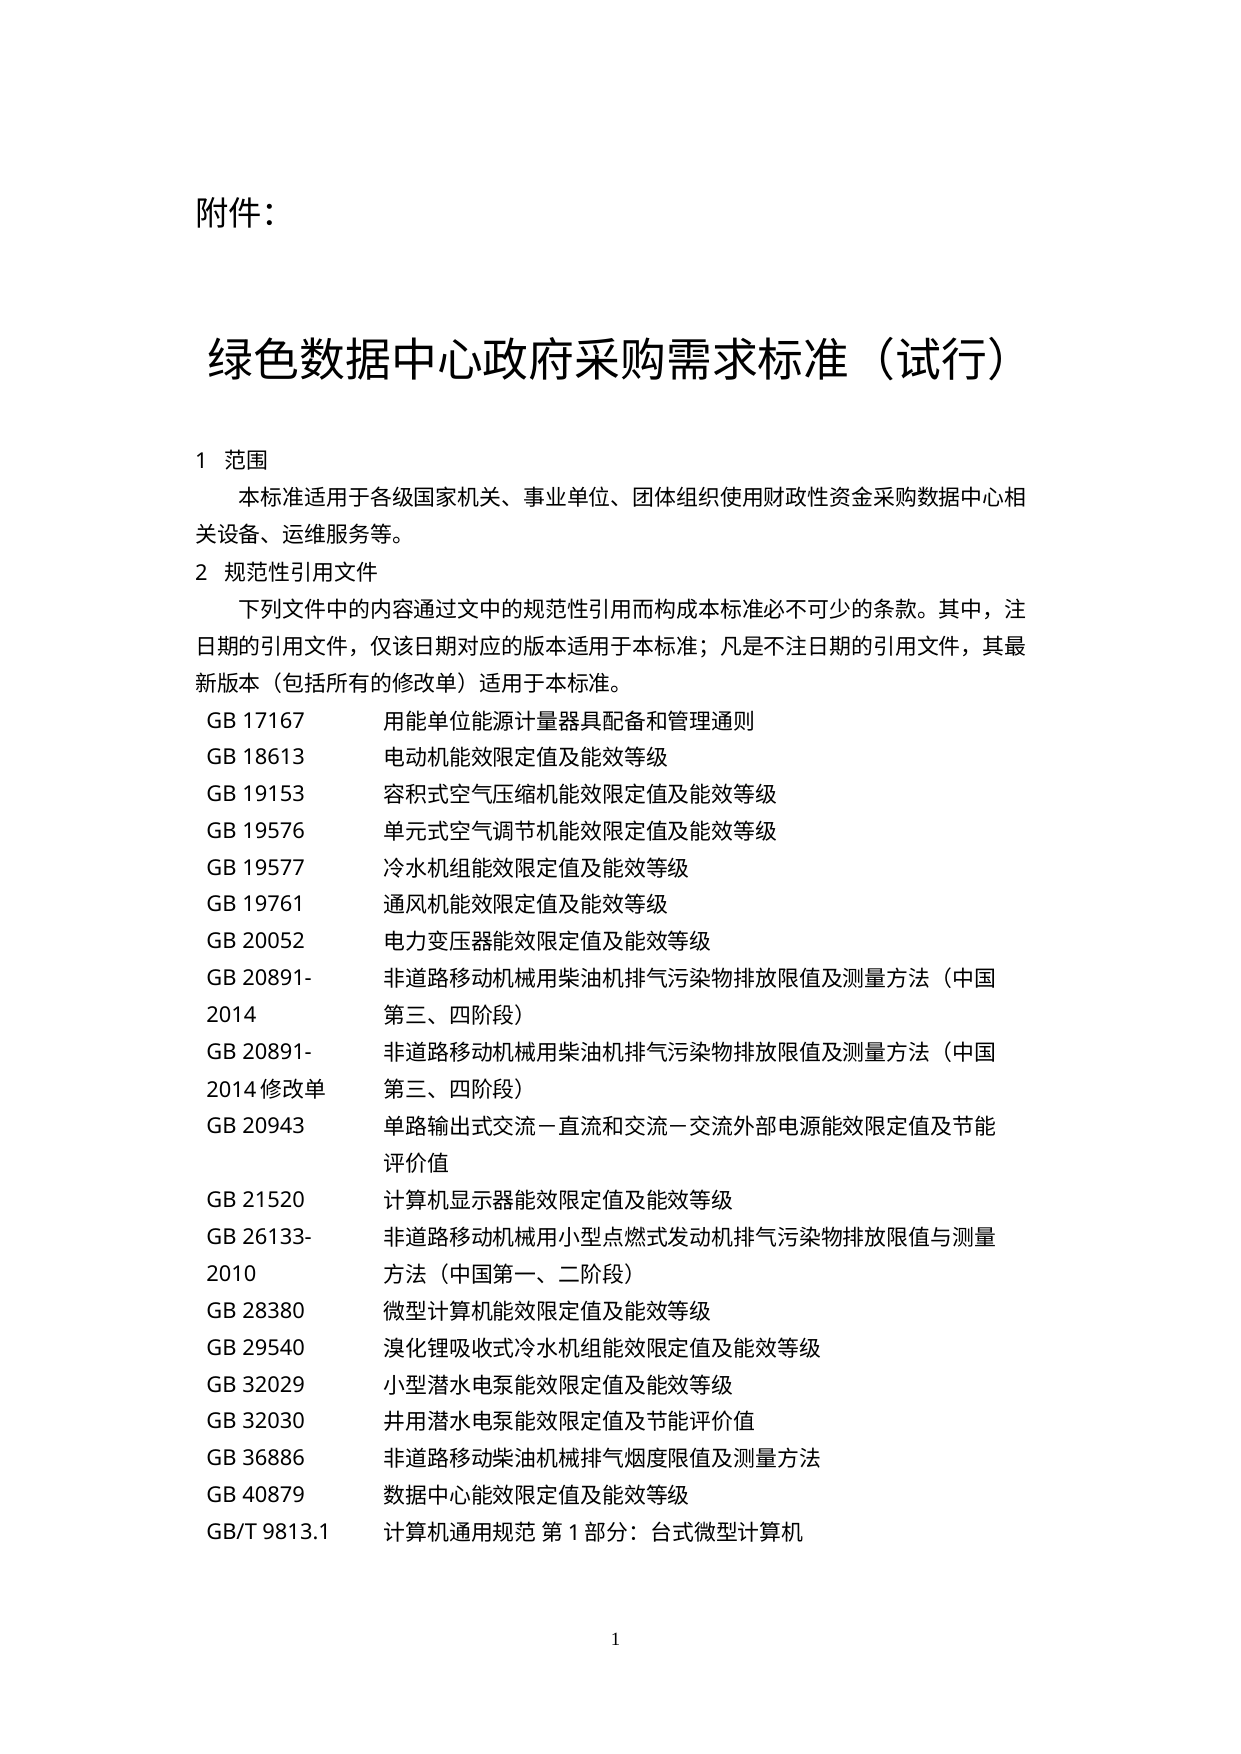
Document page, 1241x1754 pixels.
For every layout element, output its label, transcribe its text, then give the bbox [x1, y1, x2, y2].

table_cell GB 18613 [195, 740, 372, 777]
table_cell 小型潜水电泵能效限定值及能效等级 [372, 1367, 1015, 1404]
table_cell 非道路移动机械用小型点燃式发动机排气污染物排放限值与测量方法（中国第一、二阶段） [372, 1220, 1015, 1294]
table_cell GB 40879 [195, 1478, 372, 1514]
table_cell GB 29540 [195, 1330, 372, 1367]
table_cell GB 20891-2014 [195, 961, 372, 1035]
text 下列文件中的内容通过文中的规范性引用而构成本标准必不可少的条款。其中，注日期的引用文件，仅该日期对应的版本适用于本标准；凡是不注日期的引用文件，其最新版本（包括所有的修改单）适用于本标准。 [195, 591, 1045, 698]
table_cell GB 32029 [195, 1367, 372, 1404]
table_cell GB 19576 [195, 814, 372, 850]
table_cell GB 21520 [195, 1183, 372, 1219]
table_cell GB 20052 [195, 924, 372, 961]
text 附件： [195, 178, 1045, 243]
table_cell GB 36886 [195, 1441, 372, 1477]
table_cell GB/T 9813.1 [195, 1514, 372, 1551]
table_cell GB 20943 [195, 1109, 372, 1183]
table_cell GB 19577 [195, 850, 372, 887]
table_cell 冷水机组能效限定值及能效等级 [372, 850, 1015, 887]
table_cell 计算机通用规范 第1部分：台式微型计算机 [372, 1514, 1015, 1551]
text 本标准适用于各级国家机关、事业单位、团体组织使用财政性资金采购数据中心相关设备、运维服务等。 [195, 480, 1045, 549]
table_cell 单路输出式交流－直流和交流－交流外部电源能效限定值及节能评价值 [372, 1109, 1015, 1183]
table_cell 单元式空气调节机能效限定值及能效等级 [372, 814, 1015, 850]
table_cell 井用潜水电泵能效限定值及节能评价值 [372, 1404, 1015, 1441]
table_cell 非道路移动机械用柴油机排气污染物排放限值及测量方法（中国第三、四阶段） [372, 1035, 1015, 1109]
table_header 用能单位能源计量器具配备和管理通则 [372, 703, 1015, 740]
text 绿色数据中心政府采购需求标准（试行） [195, 308, 1045, 406]
table_cell 电力变压器能效限定值及能效等级 [372, 924, 1015, 961]
table_cell 计算机显示器能效限定值及能效等级 [372, 1183, 1015, 1219]
table_cell GB 20891-2014修改单 [195, 1035, 372, 1109]
table_cell 数据中心能效限定值及能效等级 [372, 1478, 1015, 1514]
table_cell 微型计算机能效限定值及能效等级 [372, 1294, 1015, 1330]
table_cell 非道路移动机械用柴油机排气污染物排放限值及测量方法（中国第三、四阶段） [372, 961, 1015, 1035]
text 1 范围 [195, 443, 1045, 475]
table_cell 非道路移动柴油机械排气烟度限值及测量方法 [372, 1441, 1015, 1477]
table_cell GB 28380 [195, 1294, 372, 1330]
text 2 规范性引用文件 [195, 554, 1045, 587]
table_cell 电动机能效限定值及能效等级 [372, 740, 1015, 777]
table_cell 溴化锂吸收式冷水机组能效限定值及能效等级 [372, 1330, 1015, 1367]
table_cell GB 32030 [195, 1404, 372, 1441]
table_cell 通风机能效限定值及能效等级 [372, 887, 1015, 924]
table_cell GB 26133-2010 [195, 1220, 372, 1294]
table_header GB 17167 [195, 703, 372, 740]
table_cell 容积式空气压缩机能效限定值及能效等级 [372, 777, 1015, 813]
table_cell GB 19761 [195, 887, 372, 924]
table_cell GB 19153 [195, 777, 372, 813]
